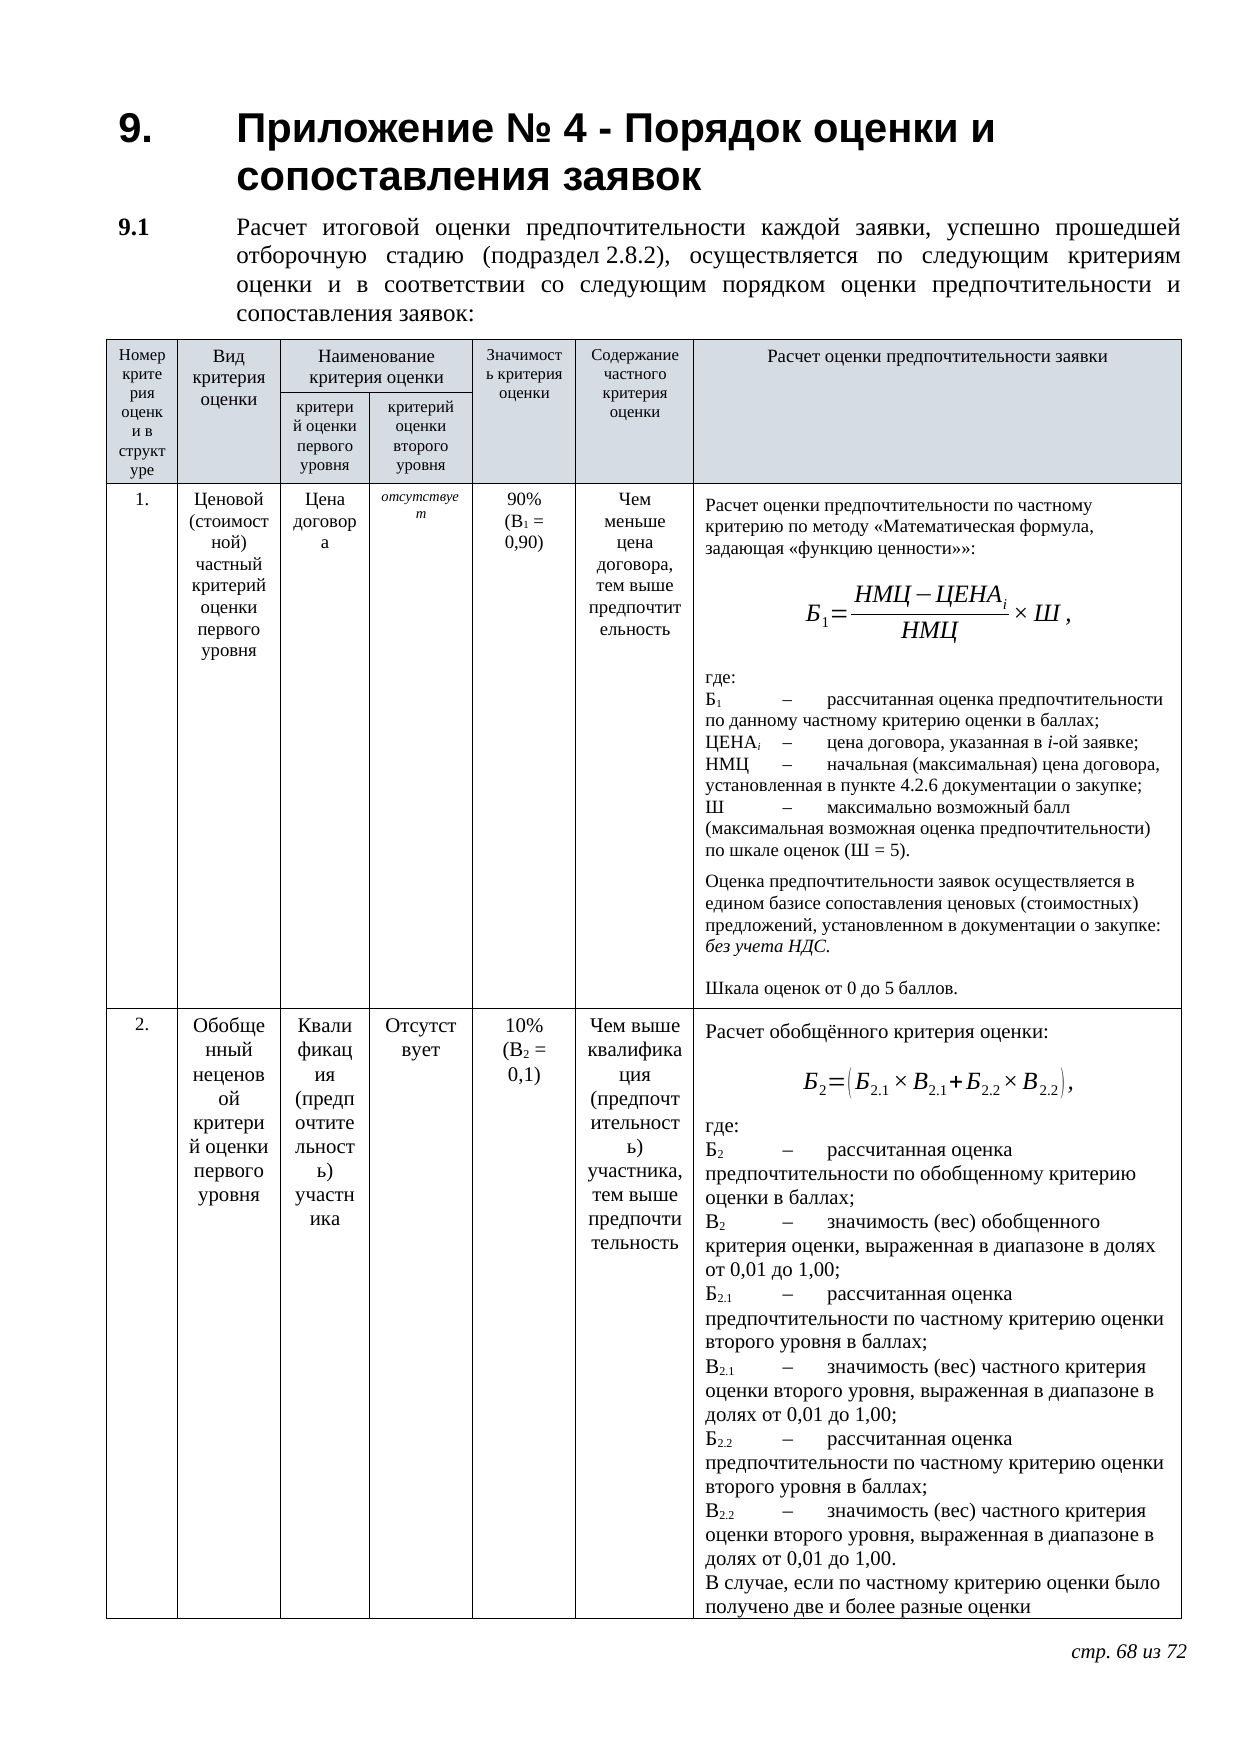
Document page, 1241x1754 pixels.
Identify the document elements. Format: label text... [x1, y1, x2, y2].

table_cell 1. [107, 484, 177, 1008]
table_header Наименование критерия оценки [281, 340, 472, 392]
table_header Номер критерия оценки в структуре [107, 340, 177, 483]
list Расчет итоговой оценки предпочтительности каждой заявки, успешно прошедшей отборочную стадию (подраздел 2.8.2), осуществляется по следующим критериям оценки и в соответствии со следующим порядком оценки предпочтительности и сопоставления заявок: [118, 212, 1181, 327]
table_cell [178, 1009, 280, 1618]
table_cell 90% (В1 = 0,90) [473, 484, 575, 1008]
table_header Вид критерия оценки [178, 340, 280, 483]
table_cell 2. [107, 1009, 177, 1618]
table_header Расчет оценки предпочтительности заявки [694, 340, 1181, 483]
table_cell критерий оценки второго уровня [370, 393, 472, 483]
table_header Содержание частного критерия оценки [576, 340, 693, 483]
table_cell Отсутствует [370, 1009, 472, 1618]
table_cell Ценовой (стоимостной) частный критерий оценки первого уровня [178, 484, 280, 1008]
subtitle Приложение № 4 - Порядок оценки и сопоставления заявок [118, 103, 1181, 199]
table_cell Цена договора [281, 484, 369, 1008]
table_cell Чем меньше цена договора, тем выше предпочтительность [576, 484, 693, 1008]
table_cell критерий оценки первого уровня [281, 393, 369, 483]
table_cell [694, 1009, 1181, 1618]
table_header Значимость критерия оценки [473, 340, 575, 483]
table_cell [576, 1009, 693, 1618]
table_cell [281, 1009, 369, 1618]
table_cell Расчет оценки предпочтительности по частному критерию по методу «Математическая формула, задающая «функцию ценности»»: где: Б1 – рассчитанная оценка предпочтительности по данному частному критерию оценки в баллах; ЦЕНАi – цена договора, указанная в i-ой заявке; НМЦ – начальная (максимальная) цена договора, установленная в пункте 4.2.6 документации о закупке; Ш – максимально возможный балл (максимальная возможная оценка предпочтительности) по шкале оценок (Ш = 5). Оценка предпочтительности заявок осуществляется в едином базисе сопоставления ценовых (стоимостных) предложений, установленном в документации о закупке: без учета НДС. Шкала оценок от 0 до 5 баллов. [694, 484, 1181, 1008]
table_cell 10% (В2 = 0,1) [473, 1009, 575, 1618]
table_cell отсутствует [370, 484, 472, 1008]
